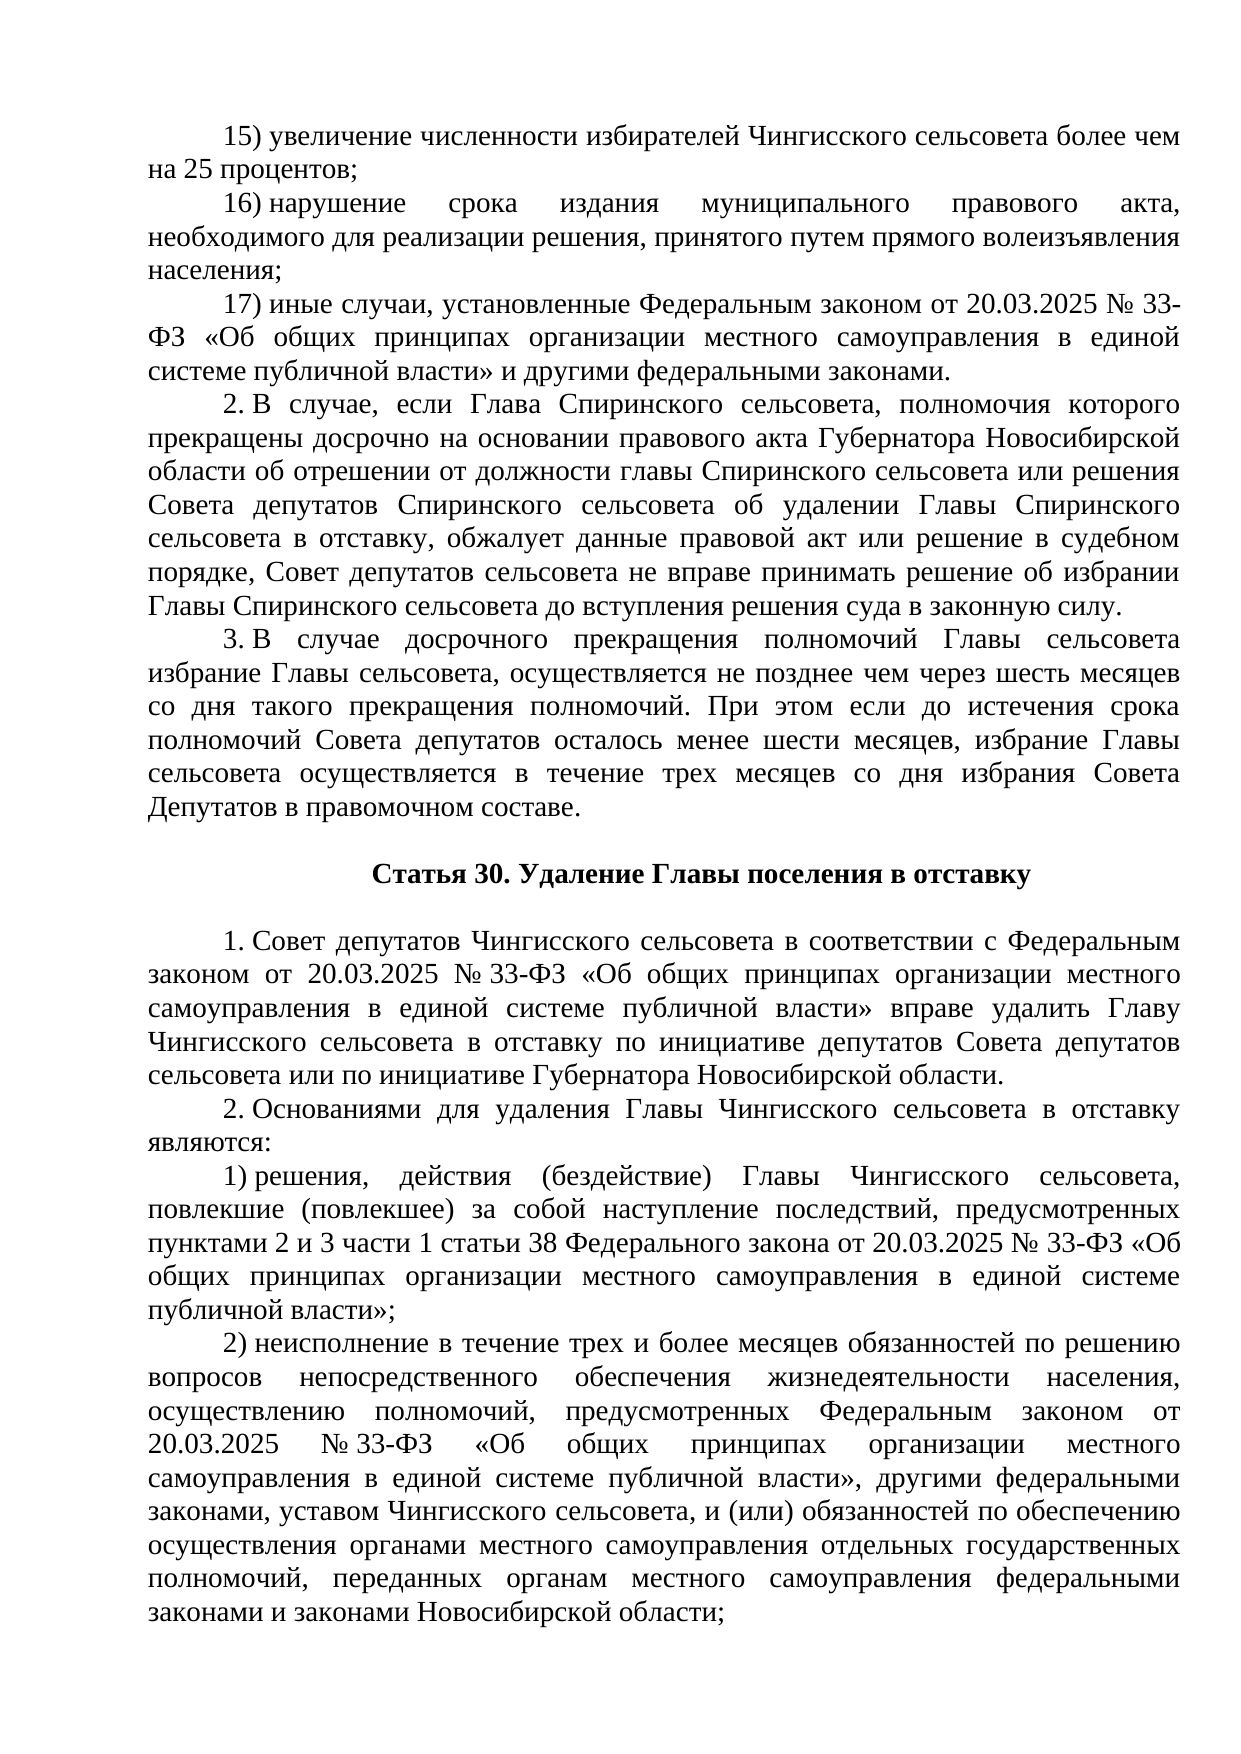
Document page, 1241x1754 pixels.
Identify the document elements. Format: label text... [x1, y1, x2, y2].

text 17) иные случаи, установленные Федеральным законом от 20.03.2025 № 33-ФЗ «Об общих принципах организации местного самоуправления в единой системе публичной власти» и другими федеральными законами. [148, 286, 1181, 386]
text 3. В случае досрочного прекращения полномочий Главы сельсовета избрание Главы сельсовета, осуществляется не позднее чем через шесть месяцев со дня такого прекращения полномочий. При этом если до истечения срока полномочий Совета депутатов осталось менее шести месяцев, избрание Главы сельсовета осуществляется в течение трех месяцев со дня избрания Совета Депутатов в правомочном составе. [148, 621, 1181, 822]
text 2. В случае, если Глава Спиринского сельсовета, полномочия которого прекращены досрочно на основании правового акта Губернатора Новосибирской области об отрешении от должности главы Спиринского сельсовета или решения Совета депутатов Спиринского сельсовета об удалении Главы Спиринского сельсовета в отставку, обжалует данные правовой акт или решение в судебном порядке, Совет депутатов сельсовета не вправе принимать решение об избрании Главы Спиринского сельсовета до вступления решения суда в законную силу. [148, 386, 1181, 621]
text Статья 30. Удаление Главы поселения в отставку [148, 856, 1181, 889]
text 16) нарушение срока издания муниципального правового акта, необходимого для реализации решения, принятого путем прямого волеизъявления населения; [148, 185, 1181, 286]
text 2) неисполнение в течение трех и более месяцев обязанностей по решению вопросов непосредственного обеспечения жизнедеятельности населения, осуществлению полномочий, предусмотренных Федеральным законом от 20.03.2025 № 33-ФЗ «Об общих принципах организации местного самоуправления в единой системе публичной власти», другими федеральными законами, уставом Чингисского сельсовета, и (или) обязанностей по обеспечению осуществления органами местного самоуправления отдельных государственных полномочий, переданных органам местного самоуправления федеральными законами и законами Новосибирской области; [148, 1326, 1181, 1627]
text 1) решения, действия (бездействие) Главы Чингисского сельсовета, повлекшие (повлекшее) за собой наступление последствий, предусмотренных пунктами 2 и 3 части 1 статьи 38 Федерального закона от 20.03.2025 № 33-ФЗ «Об общих принципах организации местного самоуправления в единой системе публичной власти»; [148, 1158, 1181, 1326]
text 15) увеличение численности избирателей Чингисского сельсовета более чем на 25 процентов; [148, 118, 1181, 185]
text 1. Совет депутатов Чингисского сельсовета в соответствии с Федеральным законом от 20.03.2025 № 33-ФЗ «Об общих принципах организации местного самоуправления в единой системе публичной власти» вправе удалить Главу Чингисского сельсовета в отставку по инициативе депутатов Совета депутатов сельсовета или по инициативе Губернатора Новосибирской области. [148, 923, 1181, 1091]
text 2. Основаниями для удаления Главы Чингисского сельсовета в отставку являются: [148, 1091, 1181, 1158]
